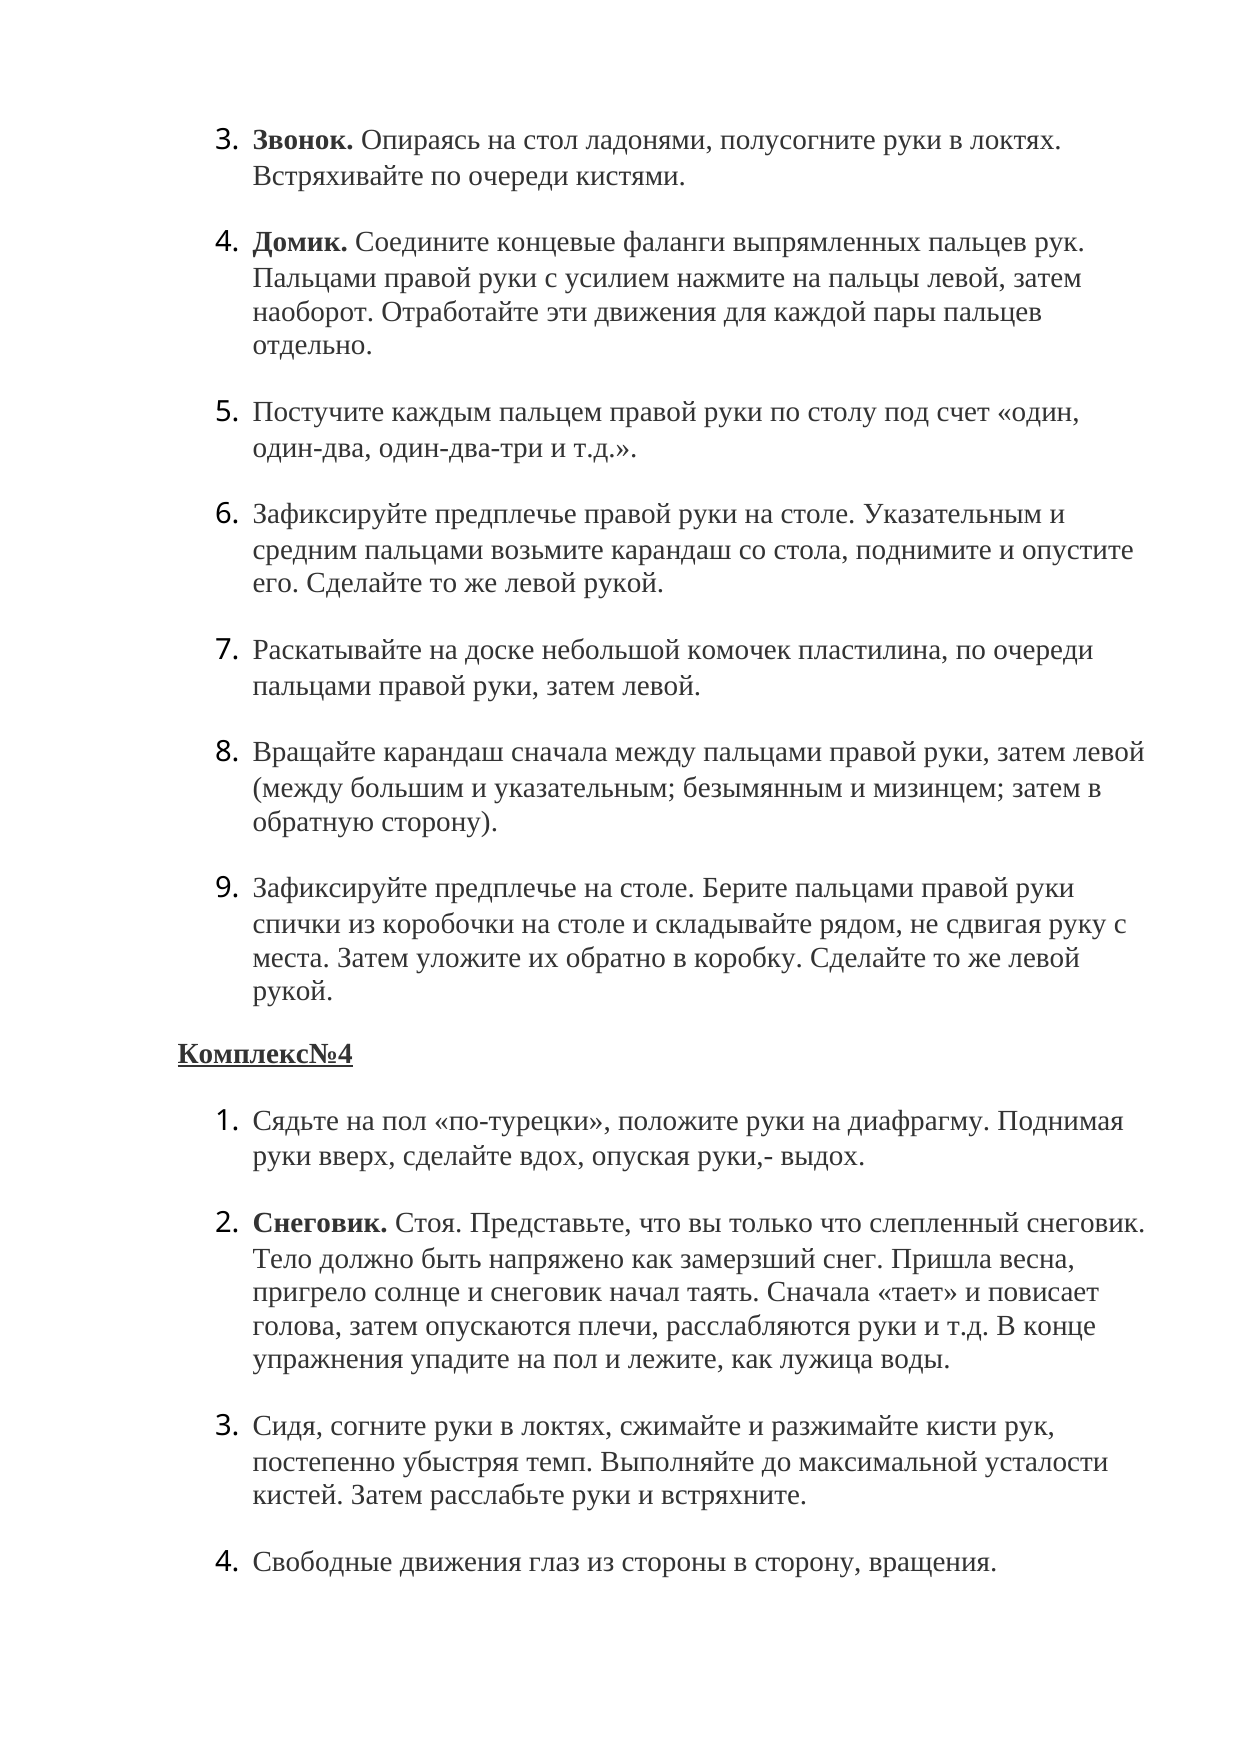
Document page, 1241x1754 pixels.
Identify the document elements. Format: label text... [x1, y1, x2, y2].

list Зафиксируйте предплечье правой руки на столе. Указательным и средним пальцами возьмите карандаш со стола, поднимите и опустите его. Сделайте то же левой рукой. [215, 492, 1152, 599]
list Постучите каждым пальцем правой руки по столу под счет «один, один-два, один-два-три и т.д.». [215, 390, 1152, 463]
list Раскатывайте на доске небольшой комочек пластилина, по очереди пальцами правой руки, затем левой. [215, 628, 1152, 702]
list Вращайте карандаш сначала между пальцами правой руки, затем левой (между большим и указательным; безымянным и мизинцем; затем в обратную сторону). [215, 731, 1152, 837]
list Сядьте на пол «по-турецки», положите руки на диафрагму. Поднимая руки вверх, сделайте вдох, опуская руки,- выдох. [215, 1099, 1152, 1172]
list Звонок. Опираясь на стол ладонями, полусогните руки в локтях. Встряхивайте по очереди кистями. [215, 118, 1152, 191]
list Свободные движения глаз из стороны в сторону, вращения. [215, 1540, 1152, 1580]
list Домик. Соедините концевые фаланги выпрямленных пальцев рук. Пальцами правой руки с усилием нажмите на пальцы левой, затем наоборот. Отработайте эти движения для каждой пары пальцев отдельно. [215, 221, 1152, 361]
text Комплекс№4 [177, 1036, 1152, 1070]
list Снеговик. Стоя. Представьте, что вы только что слепленный снеговик. Тело должно быть напряжено как замерзший снег. Пришла весна, пригрело солнце и снеговик начал таять. Сначала «тает» и повисает голова, затем опускаются плечи, расслабляются руки и т.д. В конце упражнения упадите на пол и лежите, как лужица воды. [215, 1201, 1152, 1375]
list Сидя, согните руки в локтях, сжимайте и разжимайте кисти рук, постепенно убыстряя темп. Выполняйте до максимальной усталости кистей. Затем расслабьте руки и встряхните. [215, 1404, 1152, 1511]
list Зафиксируйте предплечье на столе. Берите пальцами правой руки спички из коробочки на столе и складывайте рядом, не сдвигая руку с места. Затем уложите их обратно в коробку. Сделайте то же левой рукой. [215, 867, 1152, 1007]
